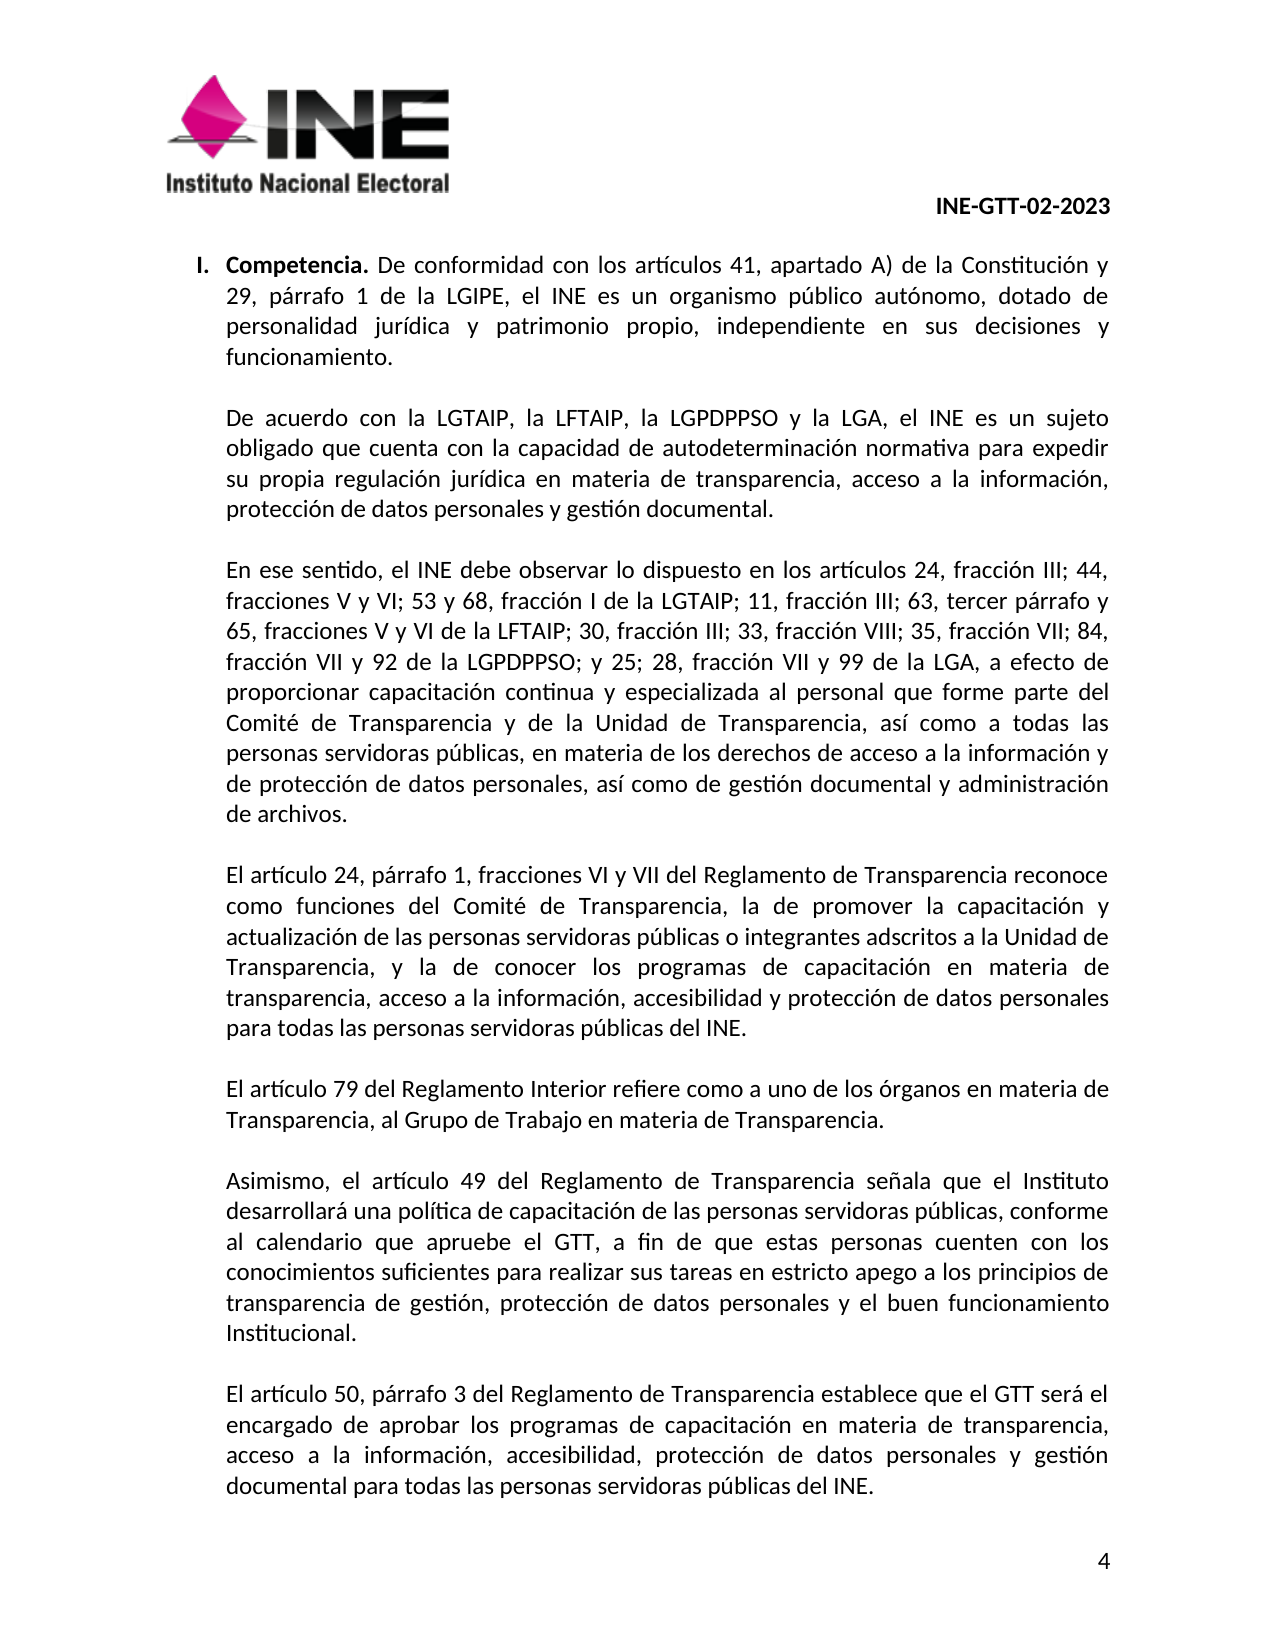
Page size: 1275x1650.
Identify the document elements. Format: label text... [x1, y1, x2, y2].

list El artículo 24, párrafo 1, fracciones VI y VII del Reglamento de Transparencia reconoce como funciones del Comité de Transparencia, la de promover la capacitación y actualización de las personas servidoras públicas o integrantes adscritos a la Unidad de Transparencia, y la de conocer los programas de capacitación en materia de transparencia, acceso a la información, accesibilidad y protección de datos personales para todas las personas servidoras públicas del INE. [226, 860, 1110, 1043]
text El artículo 50, párrafo 3 del Reglamento de Transparencia establece que el GTT será el encargado de aprobar los programas de capacitación en materia de transparencia, acceso a la información, accesibilidad, protección de datos personales y gestión documental para todas las personas servidoras públicas del INE. [226, 1378, 1110, 1501]
list Competencia. De conformidad con los artículos 41, apartado A) de la Constitución y 29, párrafo 1 de la LGIPE, el INE es un organismo público autónomo, dotado de personalidad jurídica y patrimonio propio, independiente en sus decisiones y funcionamiento. [196, 249, 1110, 371]
text El artículo 79 del Reglamento Interior refiere como a uno de los órganos en materia de Transparencia, al Grupo de Trabajo en materia de Transparencia. [226, 1073, 1110, 1134]
text Asimismo, el artículo 49 del Reglamento de Transparencia señala que el Instituto desarrollará una política de capacitación de las personas servidoras públicas, conforme al calendario que apruebe el GTT, a fin de que estas personas cuenten con los conocimientos suficientes para realizar sus tareas en estricto apego a los principios de transparencia de gestión, protección de datos personales y el buen funcionamiento Institucional. [226, 1165, 1110, 1348]
list De acuerdo con la LGTAIP, la LFTAIP, la LGPDPPSO y la LGA, el INE es un sujeto obligado que cuenta con la capacidad de autodeterminación normativa para expedir su propia regulación jurídica en materia de transparencia, acceso a la información, protección de datos personales y gestión documental. [226, 402, 1110, 524]
picture [166, 75, 449, 193]
list En ese sentido, el INE debe observar lo dispuesto en los artículos 24, fracción III; 44, fracciones V y VI; 53 y 68, fracción I de la LGTAIP; 11, fracción III; 63, tercer párrafo y 65, fracciones V y VI de la LFTAIP; 30, fracción III; 33, fracción VIII; 35, fracción VII; 84, fracción VII y 92 de la LGPDPPSO; y 25; 28, fracción VII y 99 de la LGA, a efecto de proporcionar capacitación continua y especializada al personal que forme parte del Comité de Transparencia y de la Unidad de Transparencia, así como a todas las personas servidoras públicas, en materia de los derechos de acceso a la información y de protección de datos personales, así como de gestión documental y administración de archivos. [226, 554, 1110, 829]
